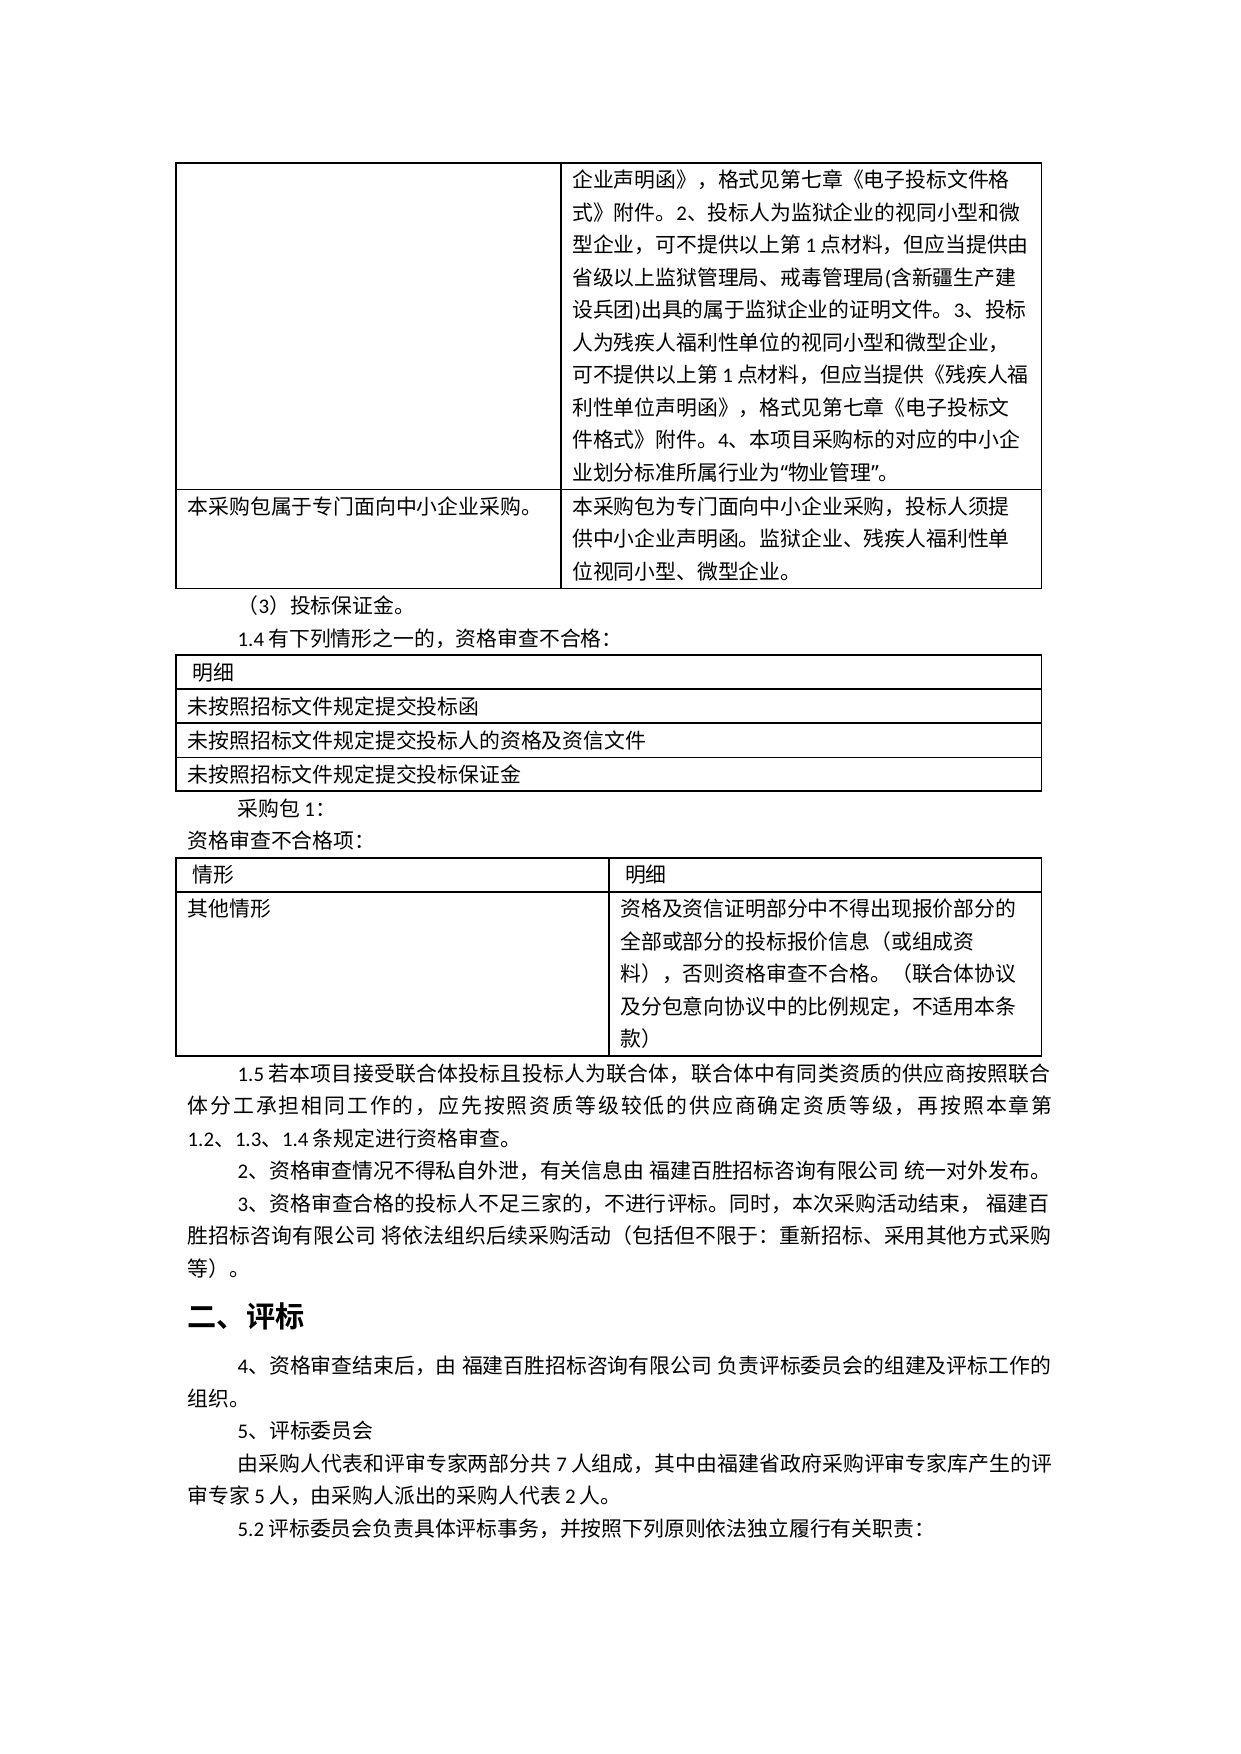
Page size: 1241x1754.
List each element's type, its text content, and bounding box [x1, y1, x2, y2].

text 5.2评标委员会负责具体评标事务，并按照下列原则依法独立履行有关职责： [187, 1512, 1053, 1544]
table_header 情形 [177, 859, 608, 891]
text 2、资格审查情况不得私自外泄，有关信息由 福建百胜招标咨询有限公司 统一对外发布。 [187, 1154, 1053, 1187]
table_cell 资格及资信证明部分中不得出现报价部分的全部或部分的投标报价信息（或组成资料），否则资格审查不合格。（联合体协议及分包意向协议中的比例规定，不适用本条款） [610, 893, 1041, 1055]
text 资格审查不合格项： [187, 824, 1053, 857]
text 由采购人代表和评审专家两部分共7人组成，其中由福建省政府采购评审专家库产生的评审专家5人，由采购人派出的采购人代表2人。 [187, 1447, 1053, 1512]
table_cell 其他情形 [177, 893, 608, 1055]
table_cell 未按照招标文件规定提交投标保证金 [177, 758, 1041, 790]
table_header 明细 [177, 656, 1041, 688]
table_cell 本采购包为专门面向中小企业采购，投标人须提供中小企业声明函。监狱企业、残疾人福利性单位视同小型、微型企业。 [562, 490, 1041, 588]
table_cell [562, 164, 1041, 488]
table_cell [177, 164, 560, 488]
text 4、资格审查结束后，由 福建百胜招标咨询有限公司 负责评标委员会的组建及评标工作的组织。 [187, 1349, 1053, 1414]
text 采购包1： [187, 792, 1053, 824]
table_cell 本采购包属于专门面向中小企业采购。 [177, 490, 560, 588]
text 二、评标 [187, 1284, 1053, 1349]
text 5、评标委员会 [187, 1414, 1053, 1447]
text （3）投标保证金。 [187, 589, 1053, 622]
text 1.4有下列情形之一的，资格审查不合格： [187, 622, 1053, 654]
table_header 明细 [610, 859, 1041, 891]
text 1.5若本项目接受联合体投标且投标人为联合体，联合体中有同类资质的供应商按照联合体分工承担相同工作的，应先按照资质等级较低的供应商确定资质等级，再按照本章第1.2、1.3、1.4条规定进行资格审查。 [187, 1057, 1053, 1154]
table_cell 未按照招标文件规定提交投标函 [177, 690, 1041, 722]
text 3、资格审查合格的投标人不足三家的，不进行评标。同时，本次采购活动结束， 福建百胜招标咨询有限公司 将依法组织后续采购活动（包括但不限于：重新招标、采用其他方式采购等）。 [187, 1187, 1053, 1284]
table_cell 未按照招标文件规定提交投标人的资格及资信文件 [177, 724, 1041, 756]
